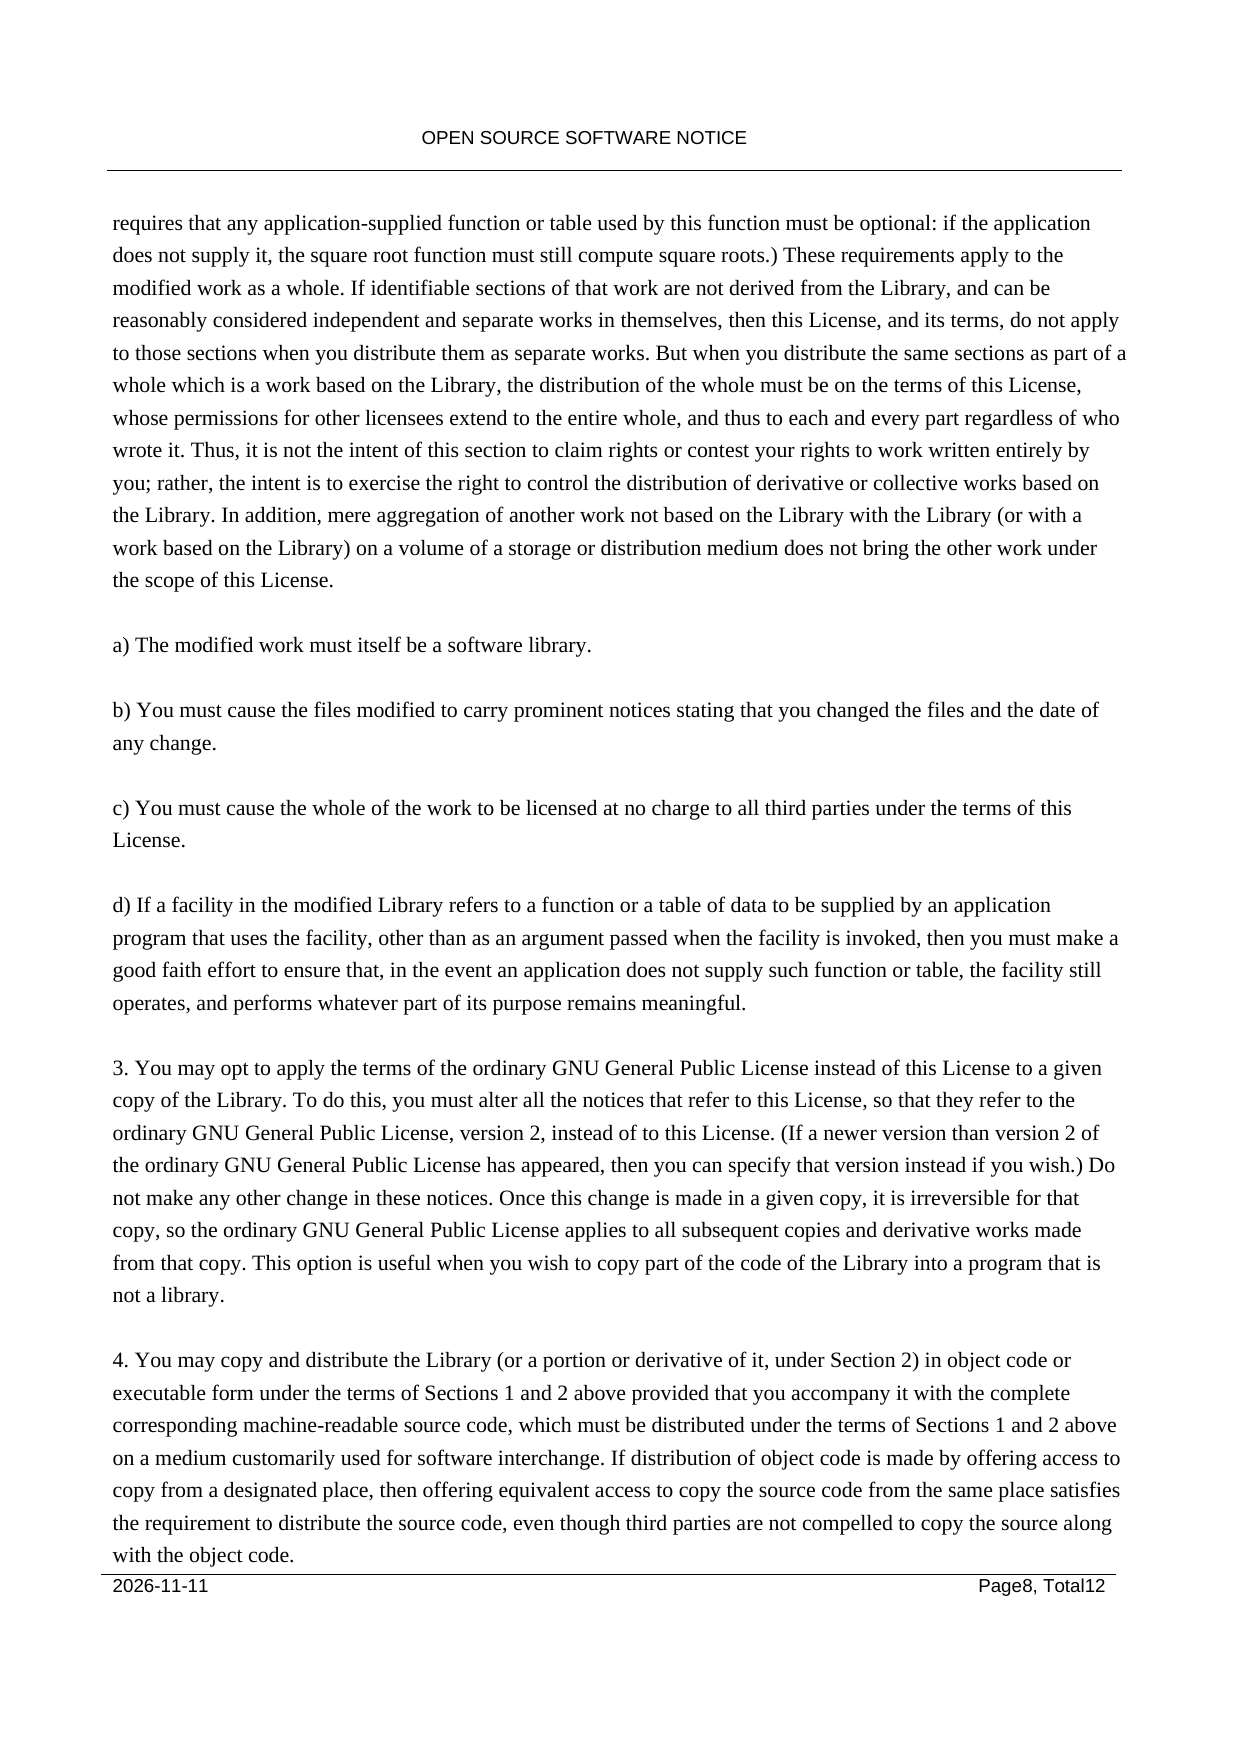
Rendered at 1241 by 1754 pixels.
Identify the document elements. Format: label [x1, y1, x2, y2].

text [112, 206, 1128, 1571]
